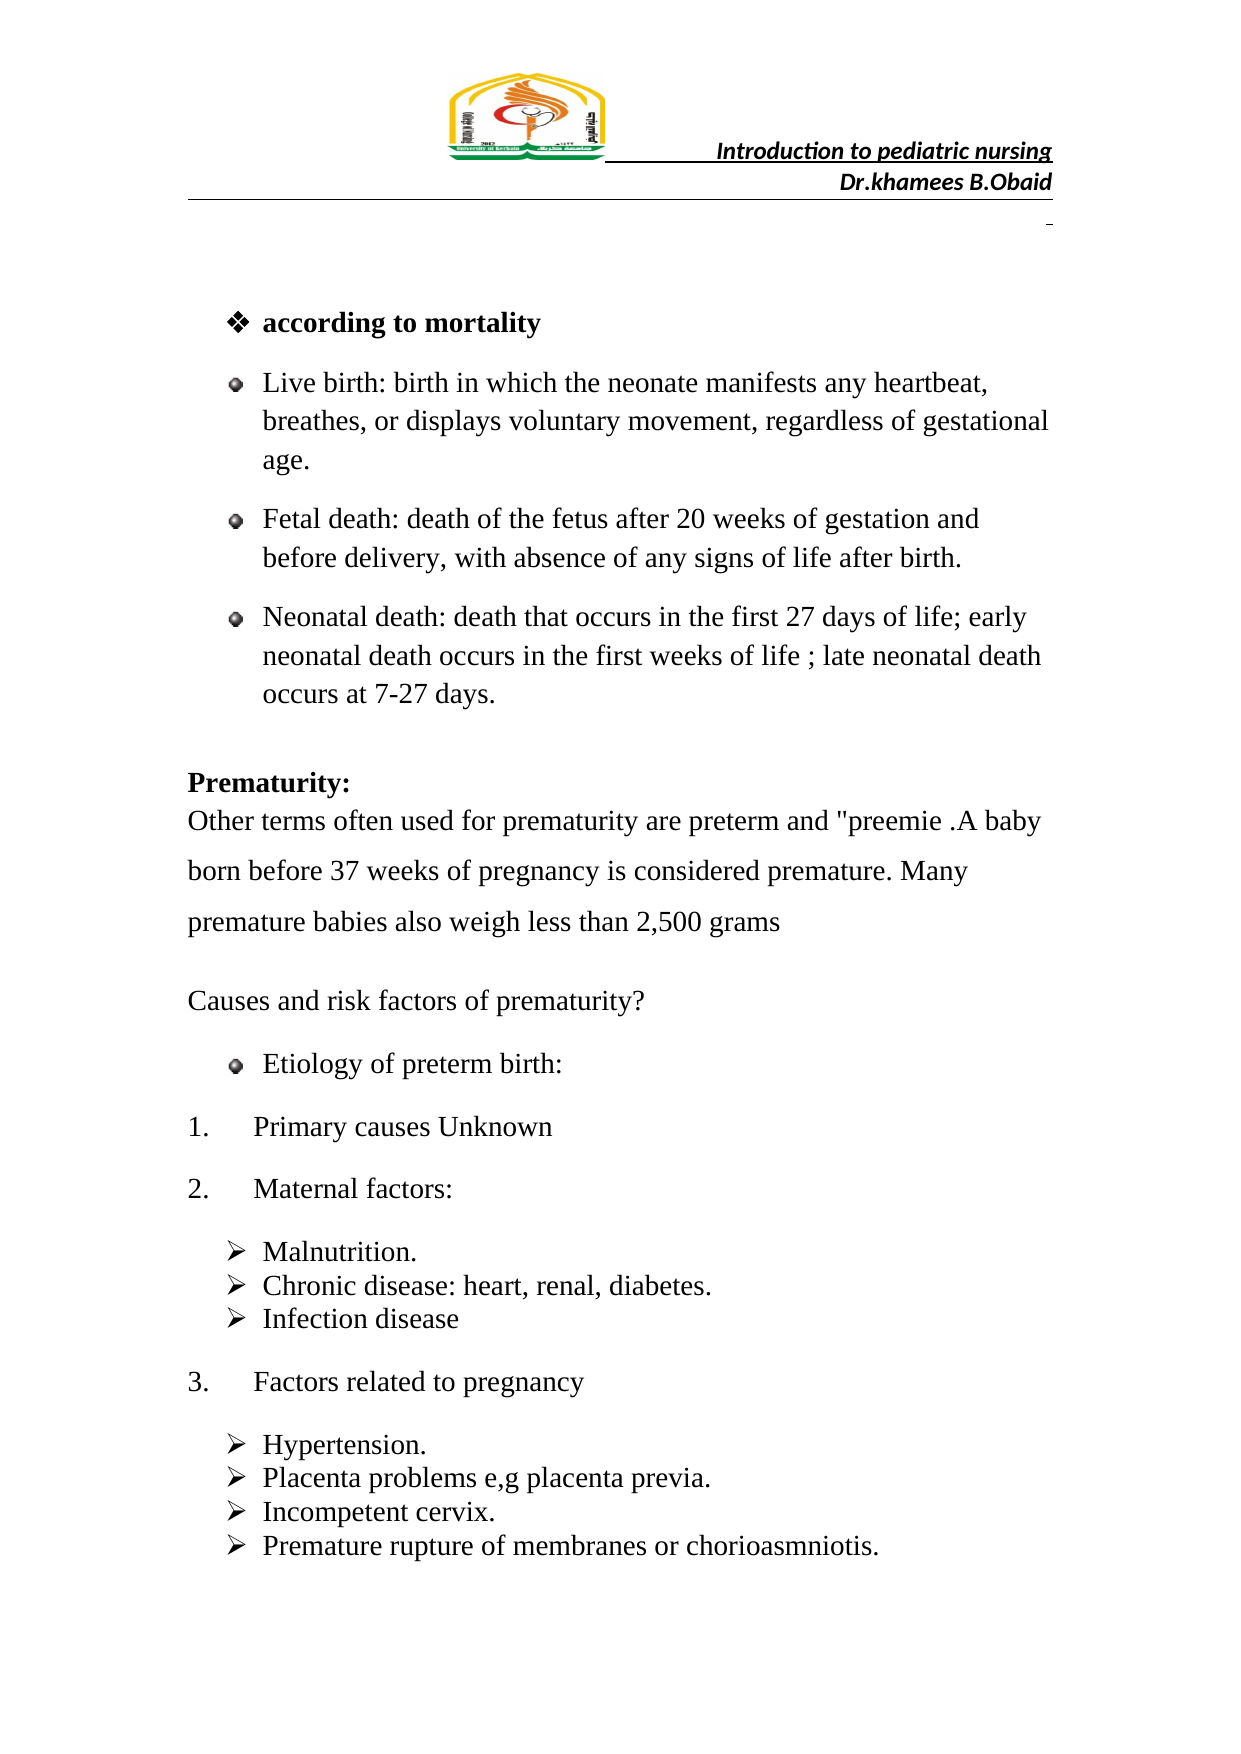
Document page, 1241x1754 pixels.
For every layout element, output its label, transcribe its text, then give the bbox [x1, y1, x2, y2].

list Fetal death: death of the fetus after 20 weeks of gestation and before delivery, with absence of any signs of life after birth. [225, 501, 1053, 573]
text Causes and risk factors of prematurity? [187, 983, 1053, 1017]
list Premature rupture of membranes or chorioasmniotis. [225, 1528, 1053, 1562]
list Infection disease [225, 1301, 1053, 1335]
picture [226, 375, 243, 392]
list Placenta problems e,g placenta previa. [225, 1461, 1053, 1494]
text 3. Factors related to pregnancy [187, 1364, 1053, 1398]
list Malnutrition. [225, 1234, 1053, 1268]
list Hypertension. [225, 1427, 1053, 1461]
list Chronic disease: heart, renal, diabetes. [225, 1268, 1053, 1301]
text Other terms often used for prematurity are preterm and "preemie .A baby born before 37 weeks of pregnancy is considered premature. Many premature babies also weigh less than 2,500 grams [187, 803, 1053, 937]
text 2. Maternal factors: [187, 1171, 1053, 1205]
picture [226, 511, 243, 529]
picture [447, 73, 605, 160]
text 1. Primary causes Unknown [187, 1109, 1053, 1142]
list Incompetent cervix. [225, 1494, 1053, 1528]
list according to mortality [225, 305, 1053, 339]
picture [226, 609, 243, 627]
subtitle Prematurity: [187, 765, 1053, 798]
list Etiology of preterm birth: [225, 1046, 1053, 1079]
list Neonatal death: death that occurs in the first 27 days of life; early neonatal death occurs in the first weeks of life ; late neonatal death occurs at 7-27 days. [225, 599, 1053, 710]
picture [226, 1056, 243, 1074]
list Live birth: birth in which the neonate manifests any heartbeat, breathes, or displays voluntary movement, regardless of gestational age. [225, 365, 1053, 475]
